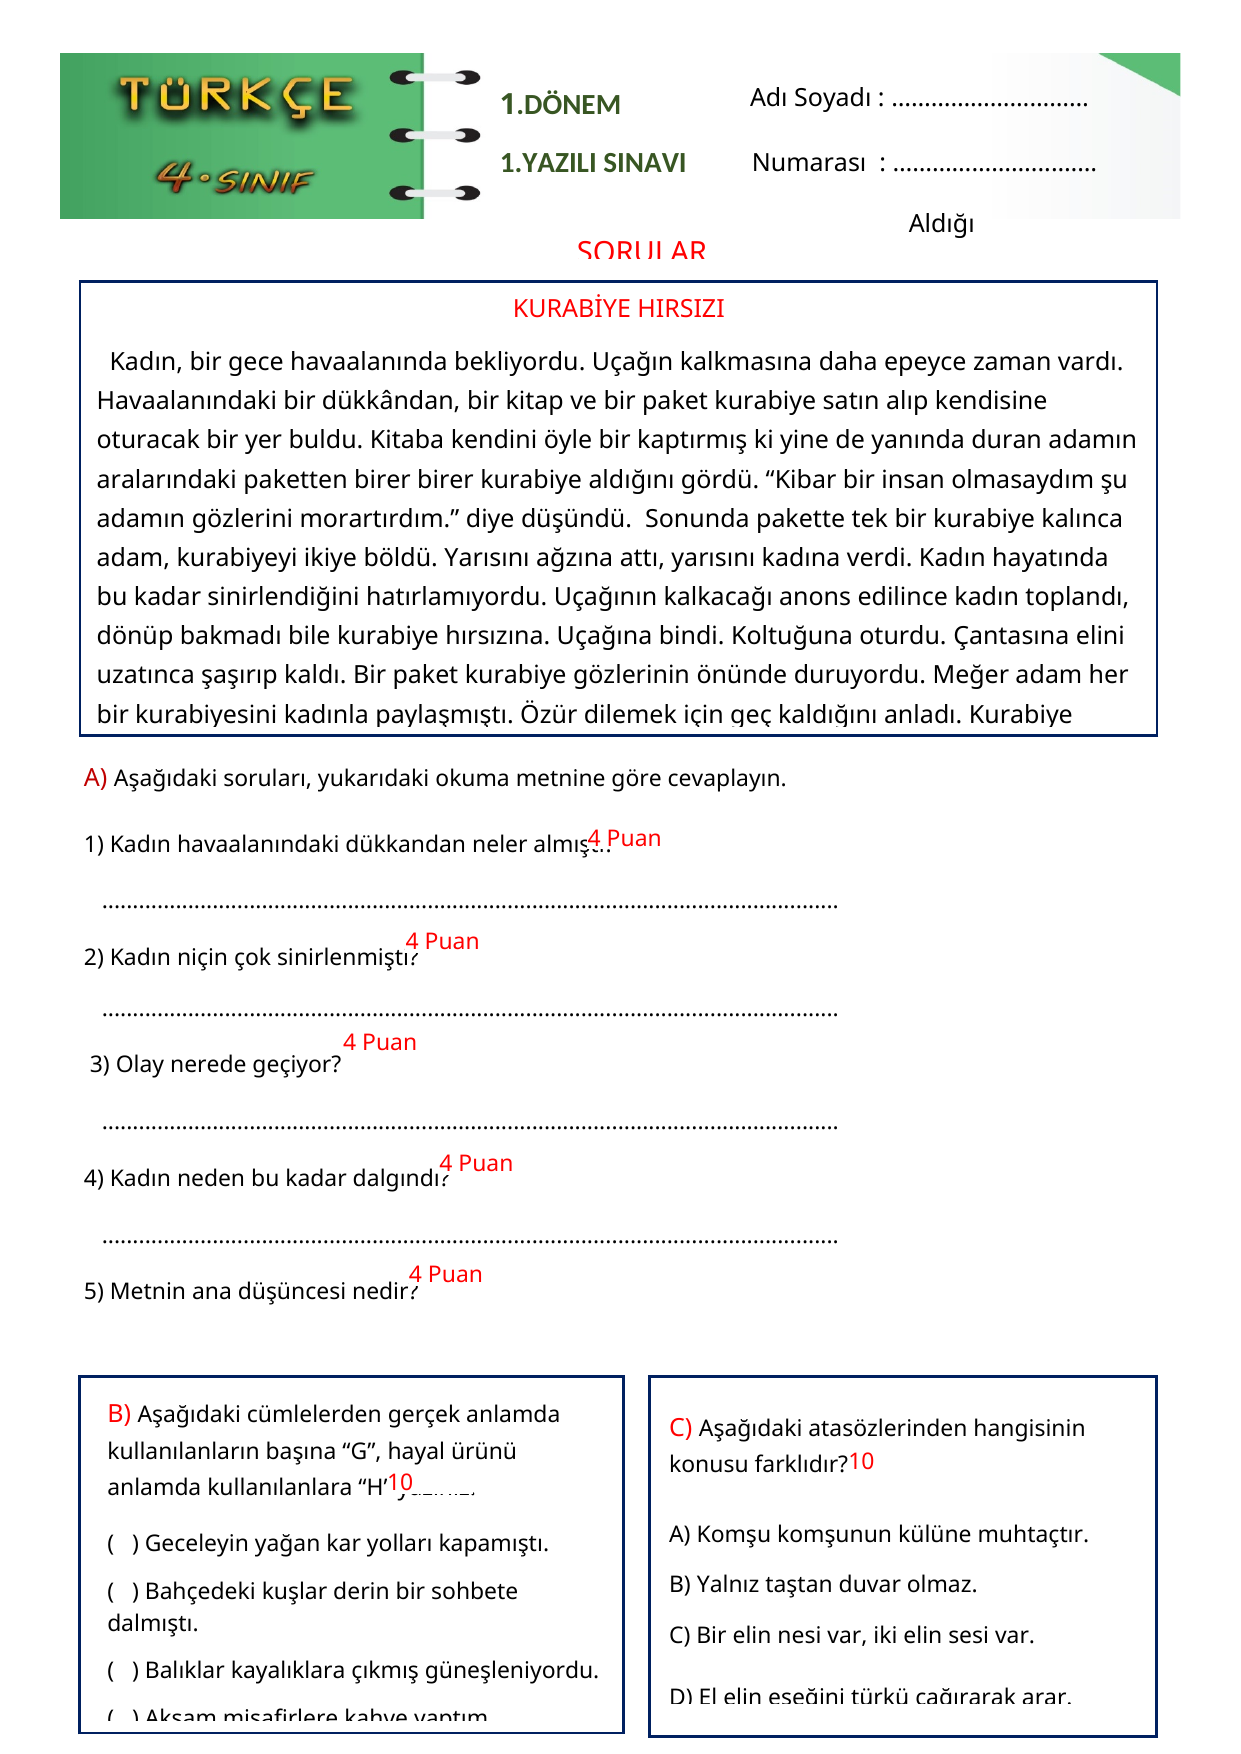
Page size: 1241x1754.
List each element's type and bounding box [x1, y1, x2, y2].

picture [60, 53, 1181, 219]
